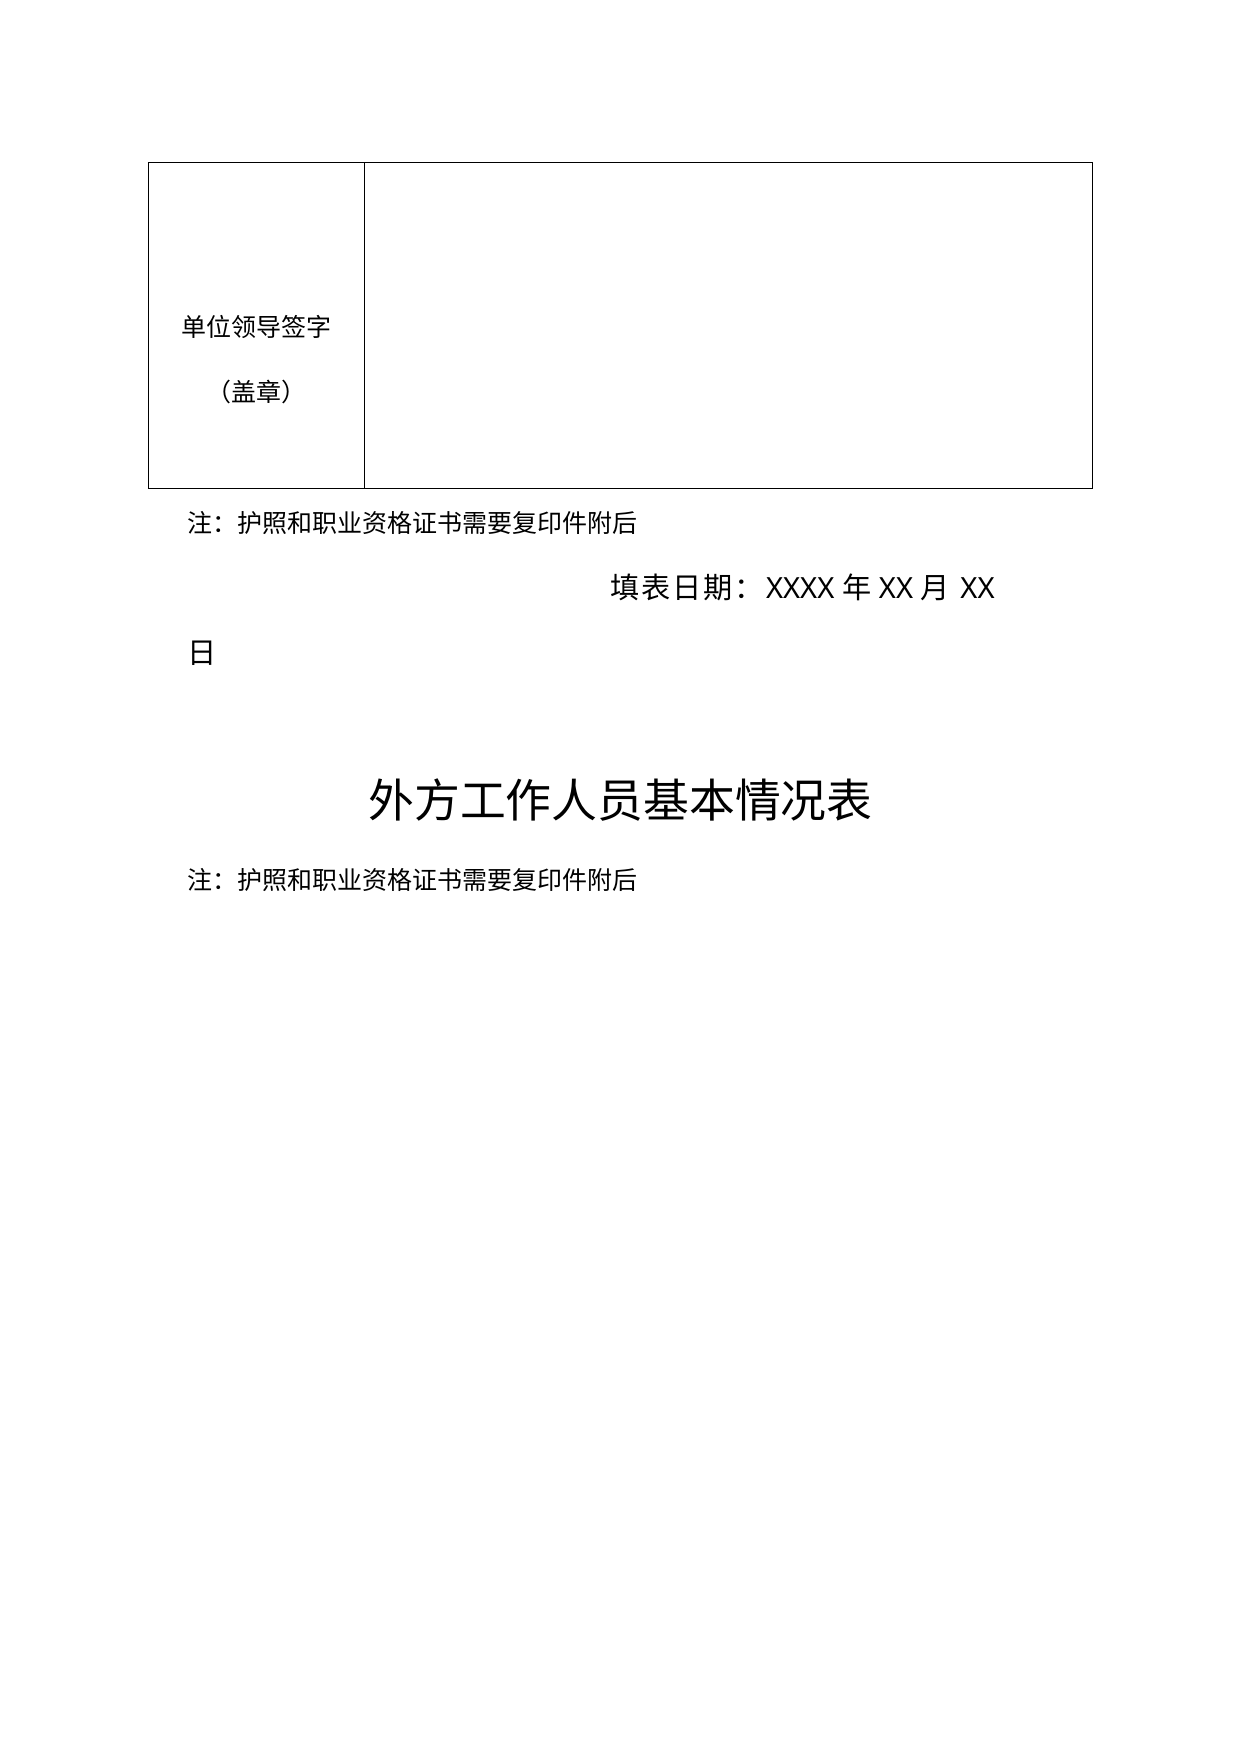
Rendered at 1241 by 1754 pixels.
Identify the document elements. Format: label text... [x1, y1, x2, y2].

text 注：护照和职业资格证书需要复印件附后 [187, 846, 965, 911]
text 外方工作人员基本情况表 [187, 749, 1053, 846]
table_cell 单位领导签字（盖章） [149, 163, 364, 488]
table_cell [365, 163, 1092, 488]
text 注：护照和职业资格证书需要复印件附后 [187, 489, 994, 554]
text 填表日期：XXXX年XX月 XX日 [187, 554, 994, 684]
